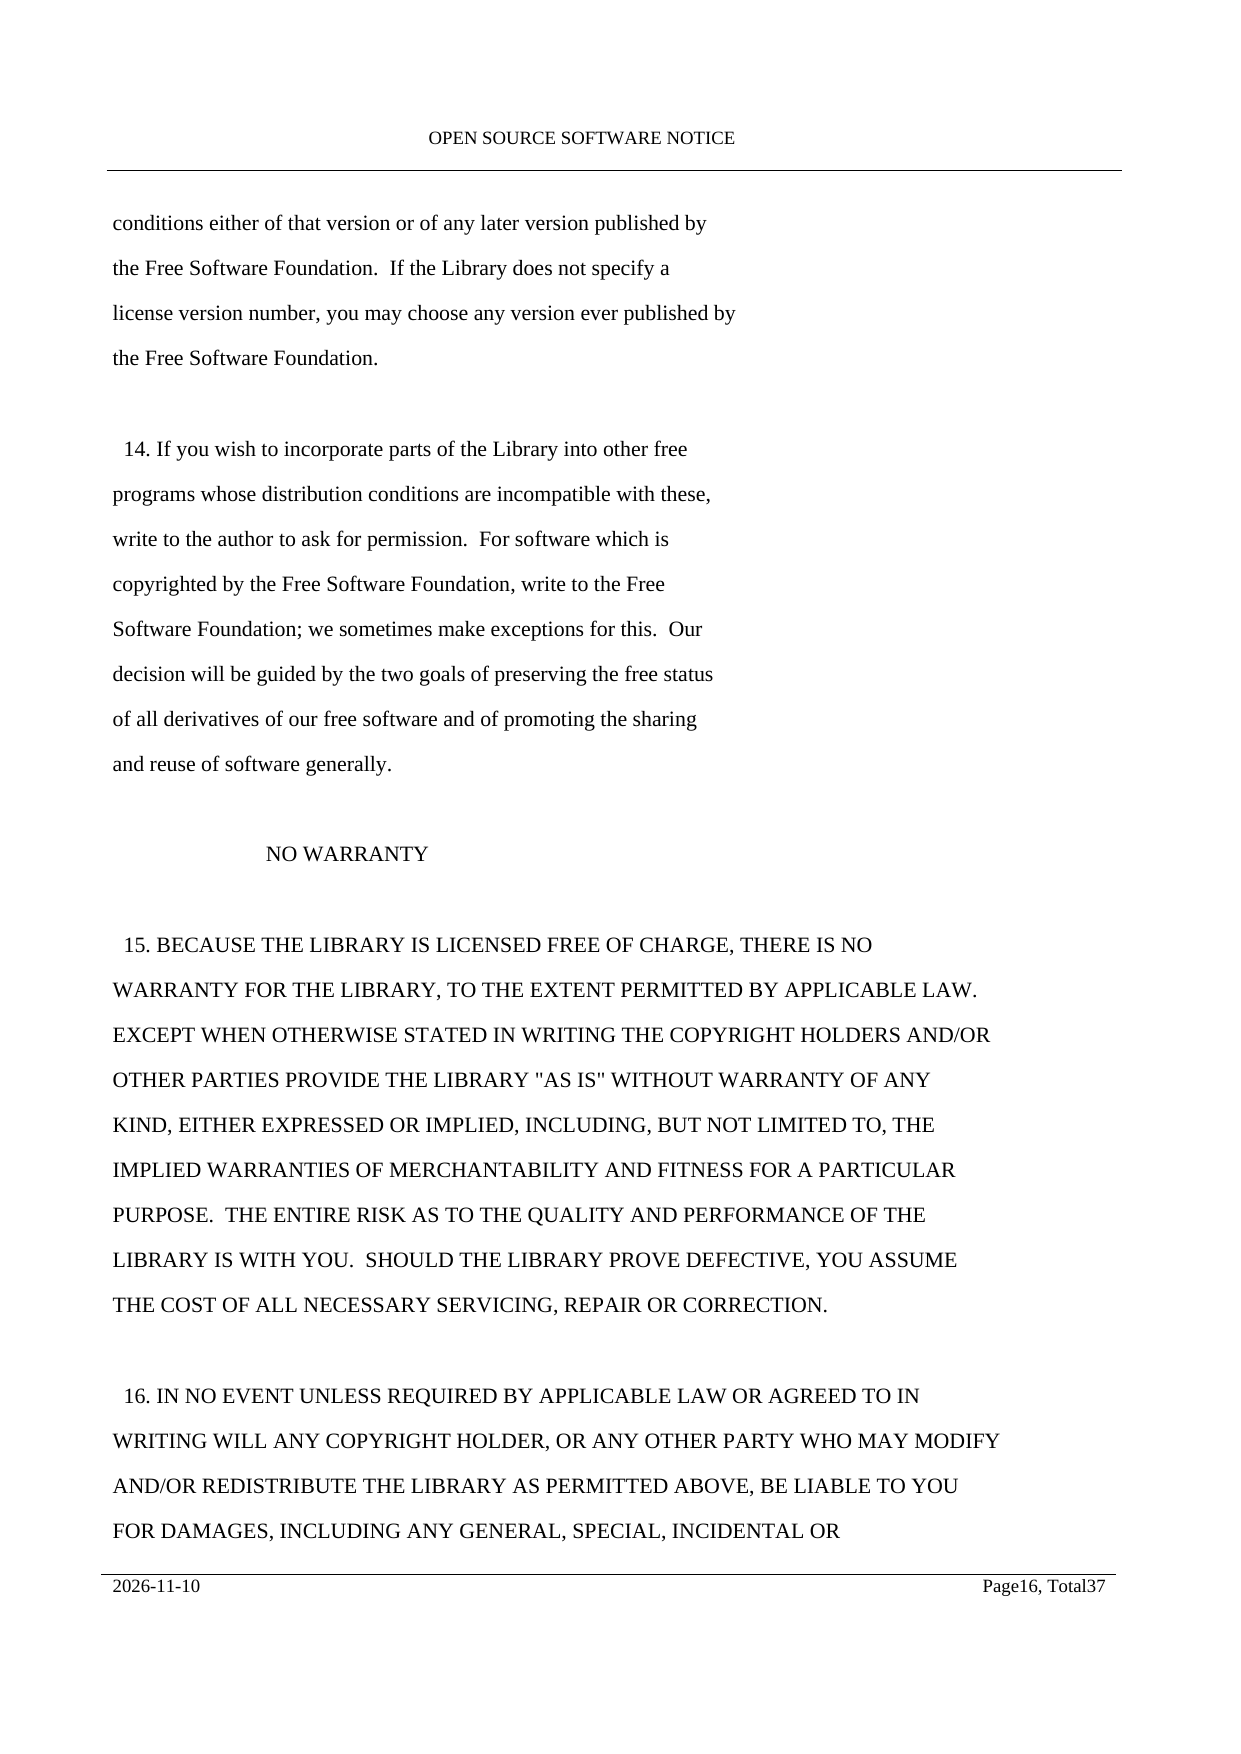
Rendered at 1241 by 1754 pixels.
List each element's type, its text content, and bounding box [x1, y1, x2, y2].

text and reuse of software generally. [112, 748, 1128, 780]
text EXCEPT WHEN OTHERWISE STATED IN WRITING THE COPYRIGHT HOLDERS AND/OR [112, 1018, 1128, 1051]
text NO WARRANTY [112, 838, 1128, 870]
text decision will be guided by the two goals of preserving the free status [112, 657, 1128, 690]
text KIND, EITHER EXPRESSED OR IMPLIED, INCLUDING, BUT NOT LIMITED TO, THE [112, 1108, 1128, 1141]
text the Free Software Foundation. [112, 342, 1128, 374]
text programs whose distribution conditions are incompatible with these, [112, 477, 1128, 509]
text PURPOSE. THE ENTIRE RISK AS TO THE QUALITY AND PERFORMANCE OF THE [112, 1199, 1128, 1231]
text write to the author to ask for permission. For software which is [112, 522, 1128, 554]
text LIBRARY IS WITH YOU. SHOULD THE LIBRARY PROVE DEFECTIVE, YOU ASSUME [112, 1244, 1128, 1276]
text 14. If you wish to incorporate parts of the Library into other free [112, 432, 1128, 464]
text AND/OR REDISTRIBUTE THE LIBRARY AS PERMITTED ABOVE, BE LIABLE TO YOU [112, 1469, 1128, 1502]
text 16. IN NO EVENT UNLESS REQUIRED BY APPLICABLE LAW OR AGREED TO IN [112, 1379, 1128, 1412]
text FOR DAMAGES, INCLUDING ANY GENERAL, SPECIAL, INCIDENTAL OR [112, 1514, 1128, 1547]
text copyrighted by the Free Software Foundation, write to the Free [112, 567, 1128, 600]
text IMPLIED WARRANTIES OF MERCHANTABILITY AND FITNESS FOR A PARTICULAR [112, 1153, 1128, 1186]
text of all derivatives of our free software and of promoting the sharing [112, 702, 1128, 735]
text the Free Software Foundation. If the Library does not specify a [112, 251, 1128, 284]
text conditions either of that version or of any later version published by [112, 206, 1128, 239]
text Software Foundation; we sometimes make exceptions for this. Our [112, 612, 1128, 645]
text THE COST OF ALL NECESSARY SERVICING, REPAIR OR CORRECTION. [112, 1289, 1128, 1321]
text license version number, you may choose any version ever published by [112, 297, 1128, 329]
text 15. BECAUSE THE LIBRARY IS LICENSED FREE OF CHARGE, THERE IS NO [112, 928, 1128, 961]
text WARRANTY FOR THE LIBRARY, TO THE EXTENT PERMITTED BY APPLICABLE LAW. [112, 973, 1128, 1006]
text OTHER PARTIES PROVIDE THE LIBRARY "AS IS" WITHOUT WARRANTY OF ANY [112, 1063, 1128, 1096]
text WRITING WILL ANY COPYRIGHT HOLDER, OR ANY OTHER PARTY WHO MAY MODIFY [112, 1424, 1128, 1457]
